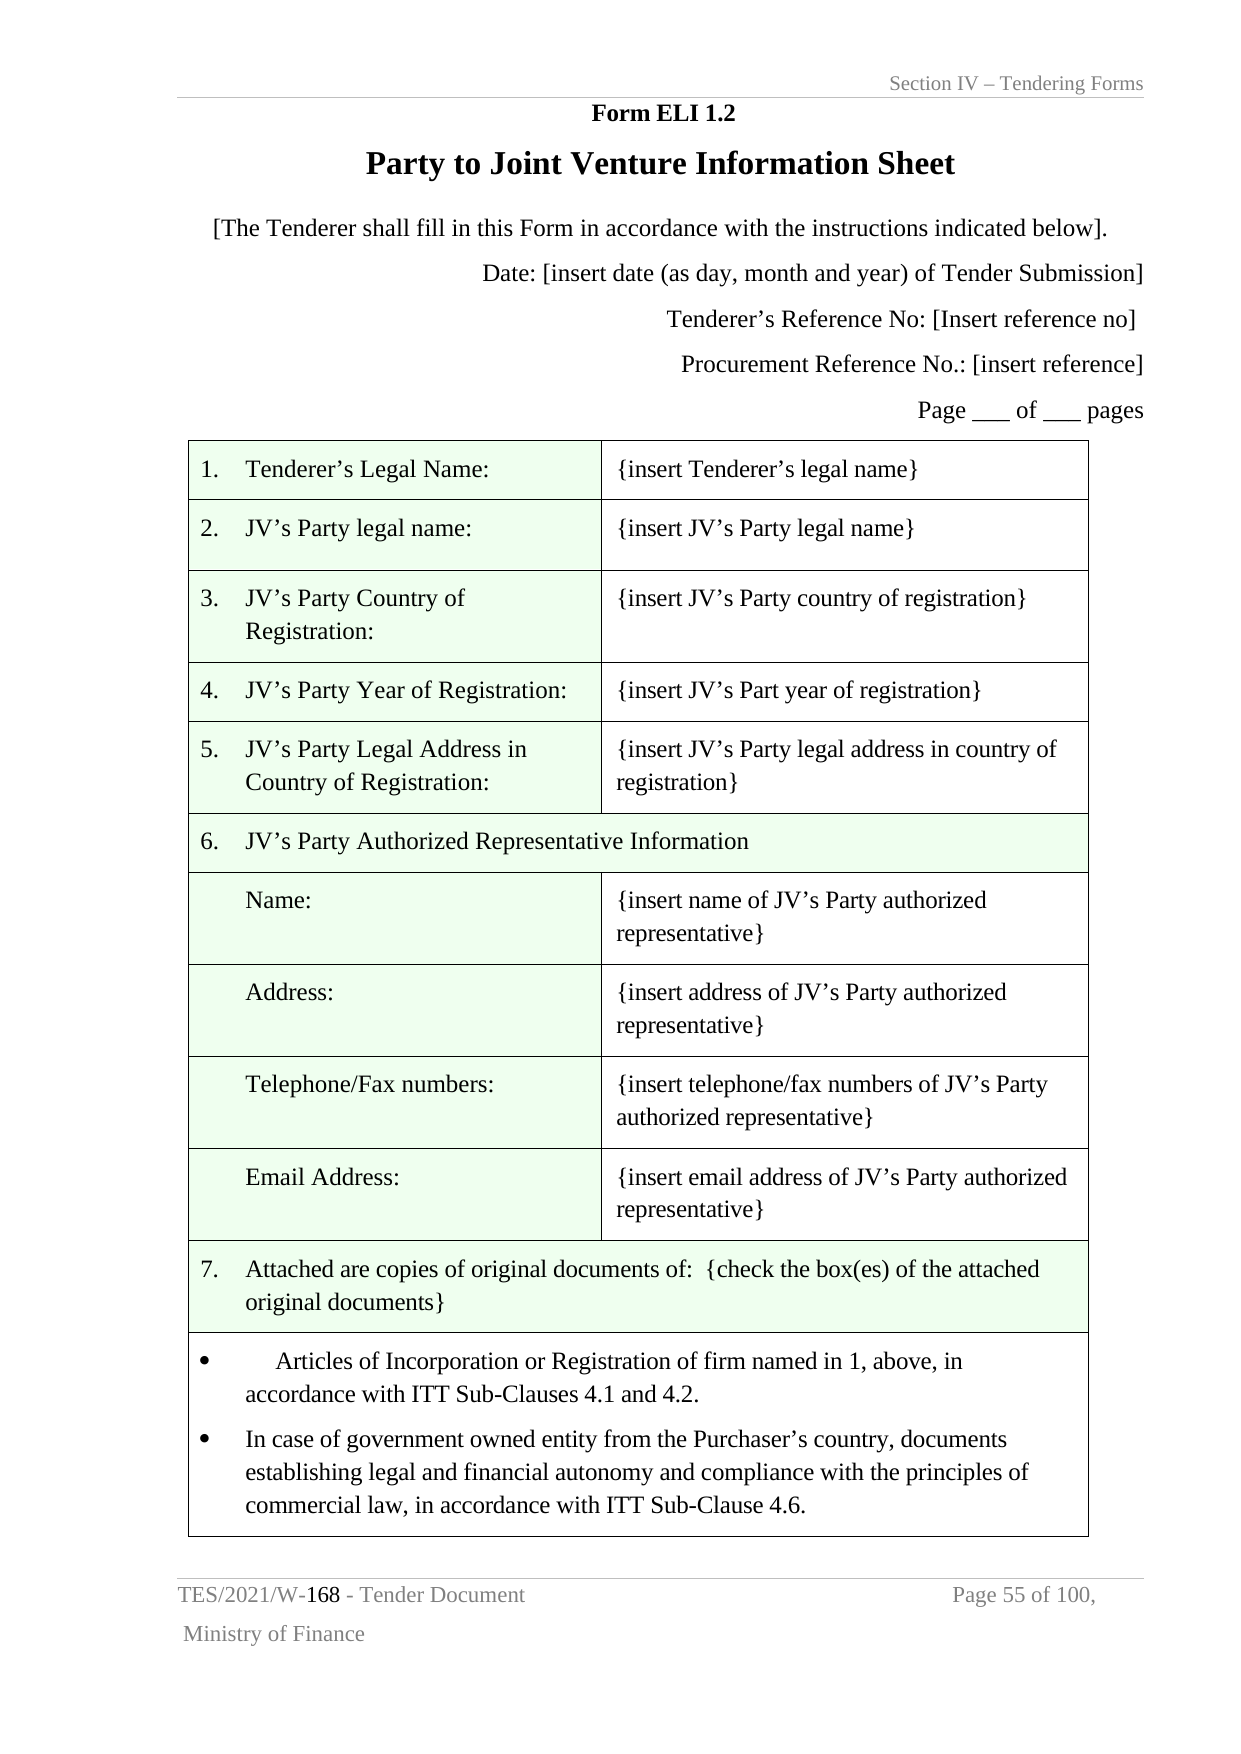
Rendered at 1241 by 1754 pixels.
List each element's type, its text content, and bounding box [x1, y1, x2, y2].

text [The Tenderer shall fill in this Form in accordance with the instructions indicated below]. [177, 213, 1144, 241]
table_cell 5. JV’s Party Legal Address in Country of Registration: [189, 722, 601, 813]
table_cell 6. JV’s Party Authorized Representative Information [189, 814, 1088, 872]
text Date: [insert date (as day, month and year) of Tender Submission] [177, 258, 1144, 287]
table_header 1. Tenderer’s Legal Name: [189, 441, 601, 499]
table_cell {insert address of JV’s Party authorized representative} [602, 965, 1088, 1056]
table_cell Email Address: [189, 1149, 601, 1240]
table_cell 2. JV’s Party legal name: [189, 500, 601, 569]
table_cell 4. JV’s Party Year of Registration: [189, 663, 601, 721]
table_cell {insert telephone/fax numbers of JV’s Party authorized representative} [602, 1057, 1088, 1148]
table_cell 7. Attached are copies of original documents of: {check the box(es) of the attached original documents} [189, 1241, 1088, 1332]
text Tenderer’s Reference No: [Insert reference no] [177, 304, 1136, 332]
table_cell Telephone/Fax numbers: [189, 1057, 601, 1148]
table_cell {insert JV’s Party country of registration} [602, 571, 1088, 662]
text Page ___ of ___ pages [177, 395, 1144, 423]
table_cell {insert JV’s Part year of registration} [602, 663, 1088, 721]
table_cell 3. JV’s Party Country of Registration: [189, 571, 601, 662]
table_cell {insert JV’s Party legal address in country of registration} [602, 722, 1088, 813]
table_cell  Articles of Incorporation or Registration of firm named in 1, above, in accordance with ITT Sub-Clauses 4.1 and 4.2. In case of government owned entity from the Purchaser’s country, documents establishing legal and financial autonomy and compliance with the principles of commercial law, in accordance with ITT Sub-Clause 4.6. [189, 1333, 1088, 1536]
text Party to Joint Venture Information Sheet [177, 143, 1144, 182]
table_cell Address: [189, 965, 601, 1056]
table_cell {insert email address of JV’s Party authorized representative} [602, 1149, 1088, 1240]
table_header {insert Tenderer’s legal name} [602, 441, 1088, 499]
table_cell {insert JV’s Party legal name} [602, 500, 1088, 569]
text Form ELI 1.2 [177, 98, 1144, 127]
table_cell Name: [189, 873, 601, 964]
table_cell {insert name of JV’s Party authorized representative} [602, 873, 1088, 964]
text Procurement Reference No.: [insert reference] [177, 349, 1144, 378]
